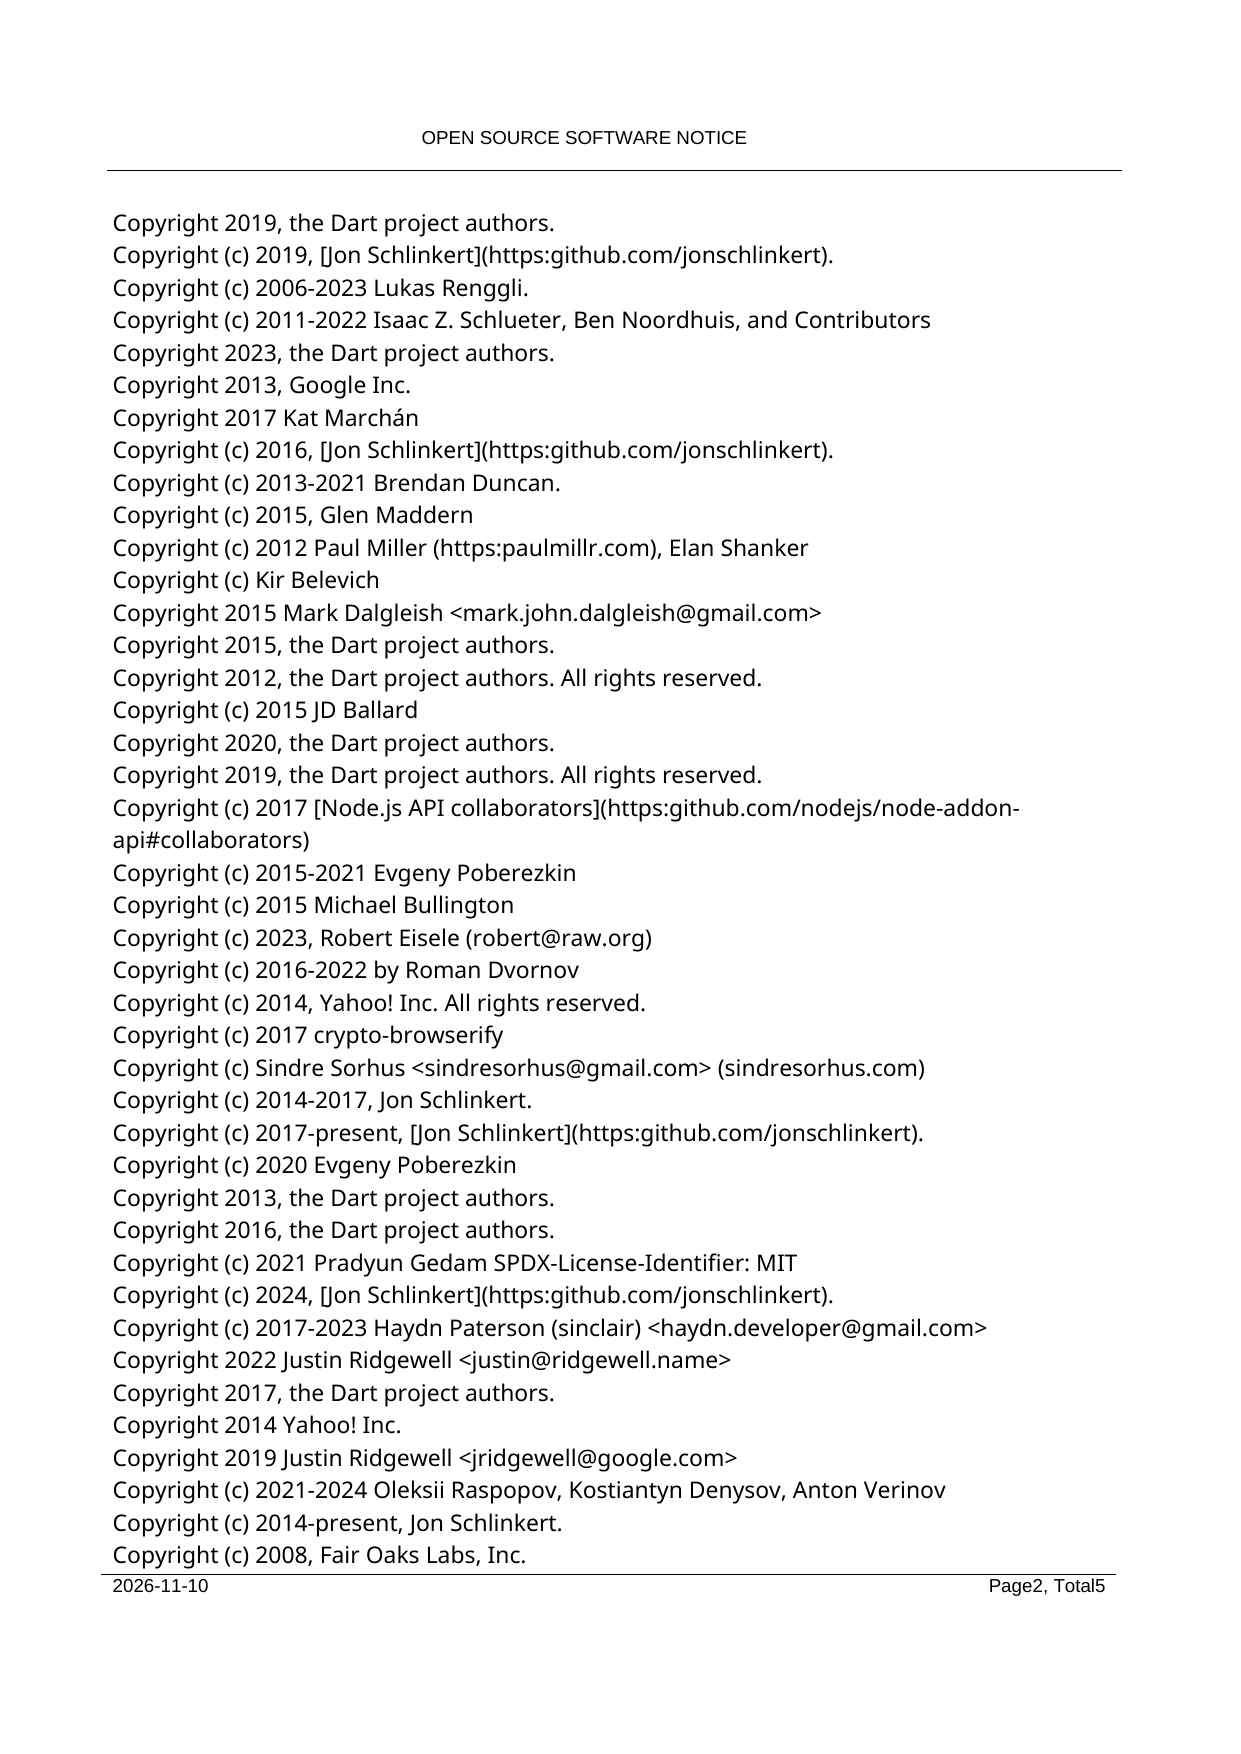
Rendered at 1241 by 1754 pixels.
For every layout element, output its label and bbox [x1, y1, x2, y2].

text [112, 206, 1128, 1571]
